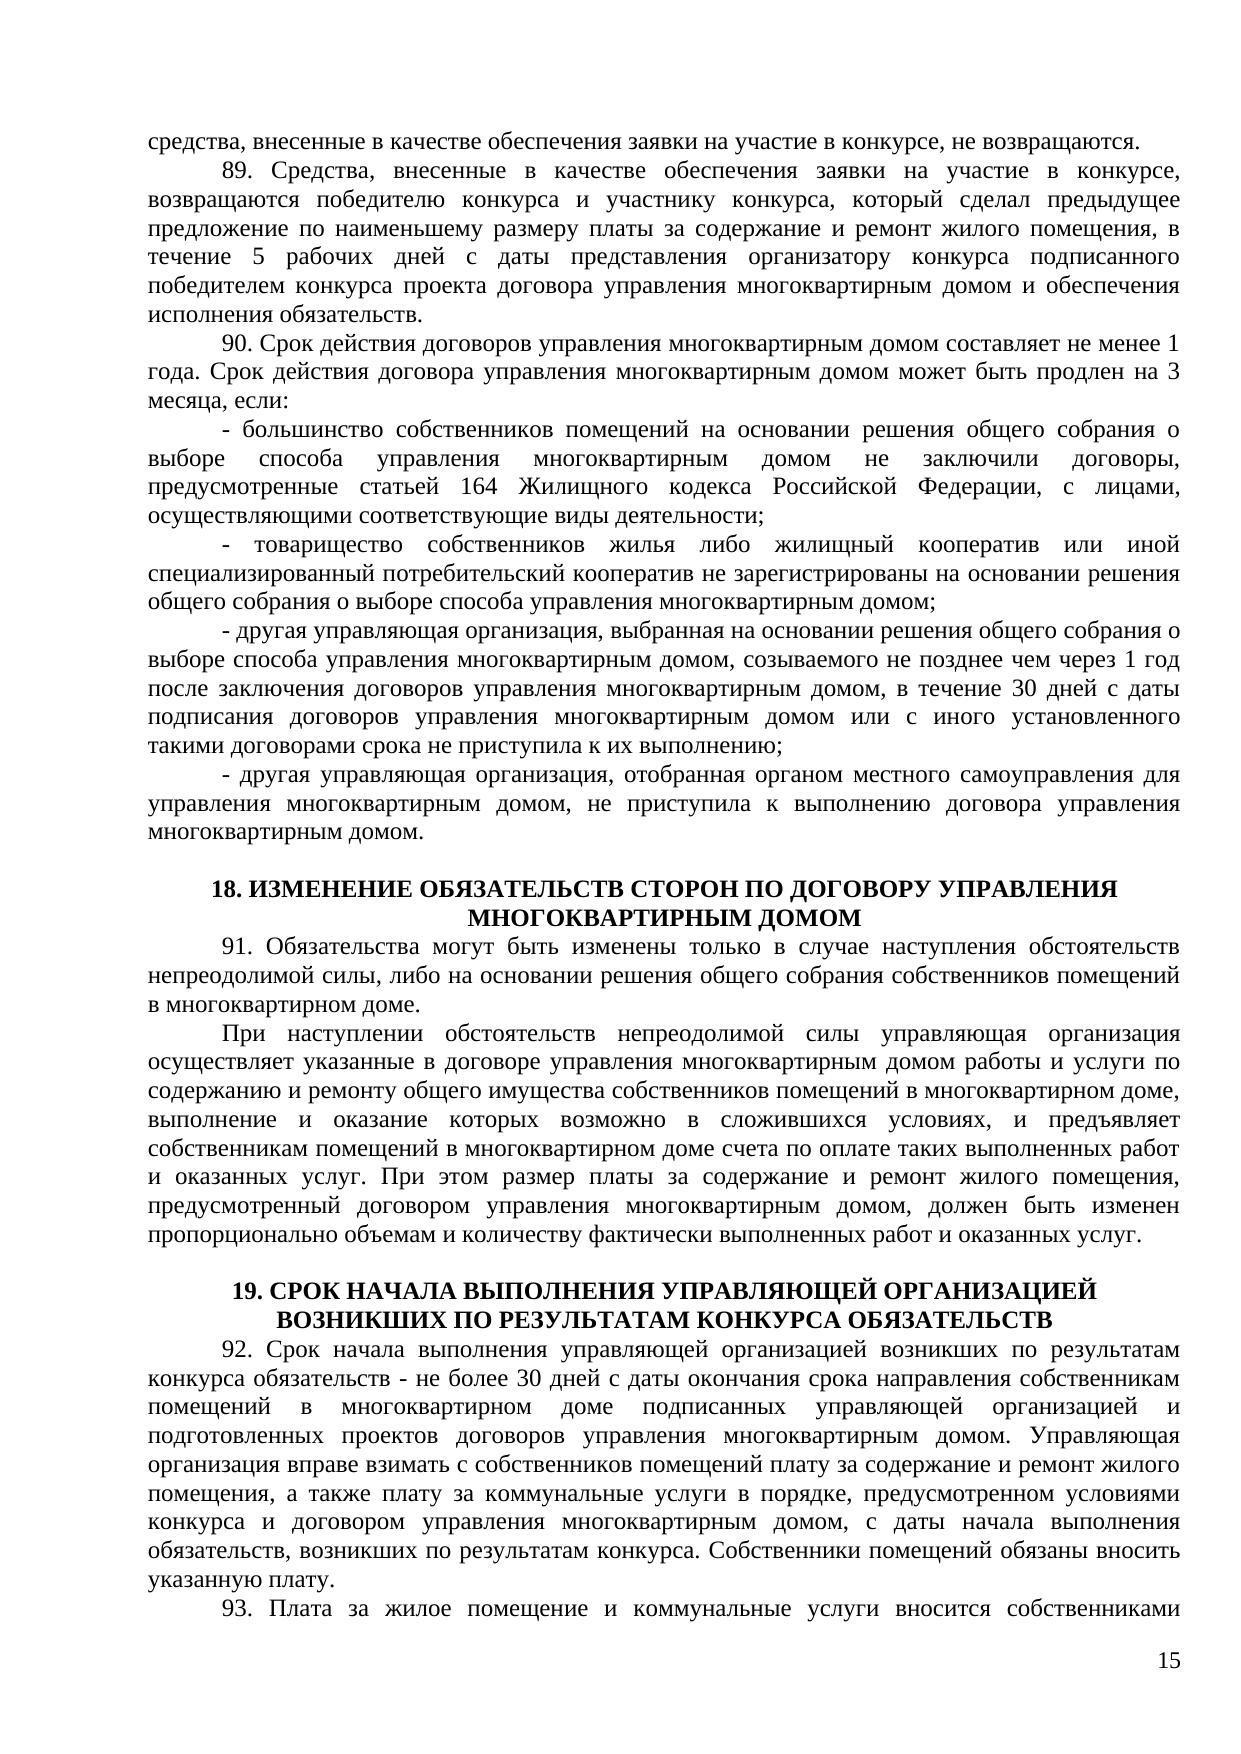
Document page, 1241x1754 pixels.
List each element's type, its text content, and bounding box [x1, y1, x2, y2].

text При наступлении обстоятельств непреодолимой силы управляющая организация осуществляет указанные в договоре управления многоквартирным домом работы и услуги по содержанию и ремонту общего имущества собственников помещений в многоквартирном доме, выполнение и оказание которых возможно в сложившихся условиях, и предъявляет собственникам помещений в многоквартирном доме счета по оплате таких выполненных работ и оказанных услуг. При этом размер платы за содержание и ремонт жилого помещения, предусмотренный договором управления многоквартирным домом, должен быть изменен пропорционально объемам и количеству фактически выполненных работ и оказанных услуг. [148, 1018, 1181, 1248]
text ВОЗНИКШИХ ПО РЕЗУЛЬТАТАМ КОНКУРСА ОБЯЗАТЕЛЬСТВ [148, 1305, 1181, 1334]
text 91. Обязательства могут быть изменены только в случае наступления обстоятельств непреодолимой силы, либо на основании решения общего собрания собственников помещений в многоквартирном доме. [148, 931, 1181, 1018]
text 18. ИЗМЕНЕНИЕ ОБЯЗАТЕЛЬСТВ СТОРОН ПО ДОГОВОРУ УПРАВЛЕНИЯ МНОГОКВАРТИРНЫМ ДОМОМ [148, 874, 1181, 931]
text - большинство собственников помещений на основании решения общего собрания о выборе способа управления многоквартирным домом не заключили договоры, предусмотренные статьей 164 Жилищного кодекса Российской Федерации, с лицами, осуществляющими соответствующие виды деятельности; [148, 414, 1181, 529]
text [148, 1593, 1181, 1621]
text 89. Средства, внесенные в качестве обеспечения заявки на участие в конкурсе, возвращаются победителю конкурса и участнику конкурса, который сделал предыдущее предложение по наименьшему размеру платы за содержание и ремонт жилого помещения, в течение 5 рабочих дней с даты представления организатору конкурса подписанного победителем конкурса проекта договора управления многоквартирным домом и обеспечения исполнения обязательств. [148, 155, 1181, 328]
text - товарищество собственников жилья либо жилищный кооператив или иной специализированный потребительский кооператив не зарегистрированы на основании решения общего собрания о выборе способа управления многоквартирным домом; [148, 529, 1181, 615]
text 92. Срок начала выполнения управляющей организацией возникших по результатам конкурса обязательств - не более 30 дней с даты окончания срока направления собственникам помещений в многоквартирном доме подписанных управляющей организацией и подготовленных проектов договоров управления многоквартирным домом. Управляющая организация вправе взимать с собственников помещений плату за содержание и ремонт жилого помещения, а также плату за коммунальные услуги в порядке, предусмотренном условиями конкурса и договором управления многоквартирным домом, с даты начала выполнения обязательств, возникших по результатам конкурса. Собственники помещений обязаны вносить указанную плату. [148, 1334, 1181, 1593]
text 90. Срок действия договоров управления многоквартирным домом составляет не менее 1 года. Срок действия договора управления многоквартирным домом может быть продлен на 3 месяца, если: [148, 328, 1181, 414]
text 19. СРОК НАЧАЛА ВЫПОЛНЕНИЯ УПРАВЛЯЮЩЕЙ ОРГАНИЗАЦИЕЙ [148, 1276, 1181, 1305]
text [148, 126, 1181, 155]
text - другая управляющая организация, отобранная органом местного самоуправления для управления многоквартирным домом, не приступила к выполнению договора управления многоквартирным домом. [148, 759, 1181, 845]
text - другая управляющая организация, выбранная на основании решения общего собрания о выборе способа управления многоквартирным домом, созываемого не позднее чем через 1 год после заключения договоров управления многоквартирным домом, в течение 30 дней с даты подписания договоров управления многоквартирным домом или с иного установленного такими договорами срока не приступила к их выполнению; [148, 615, 1181, 759]
